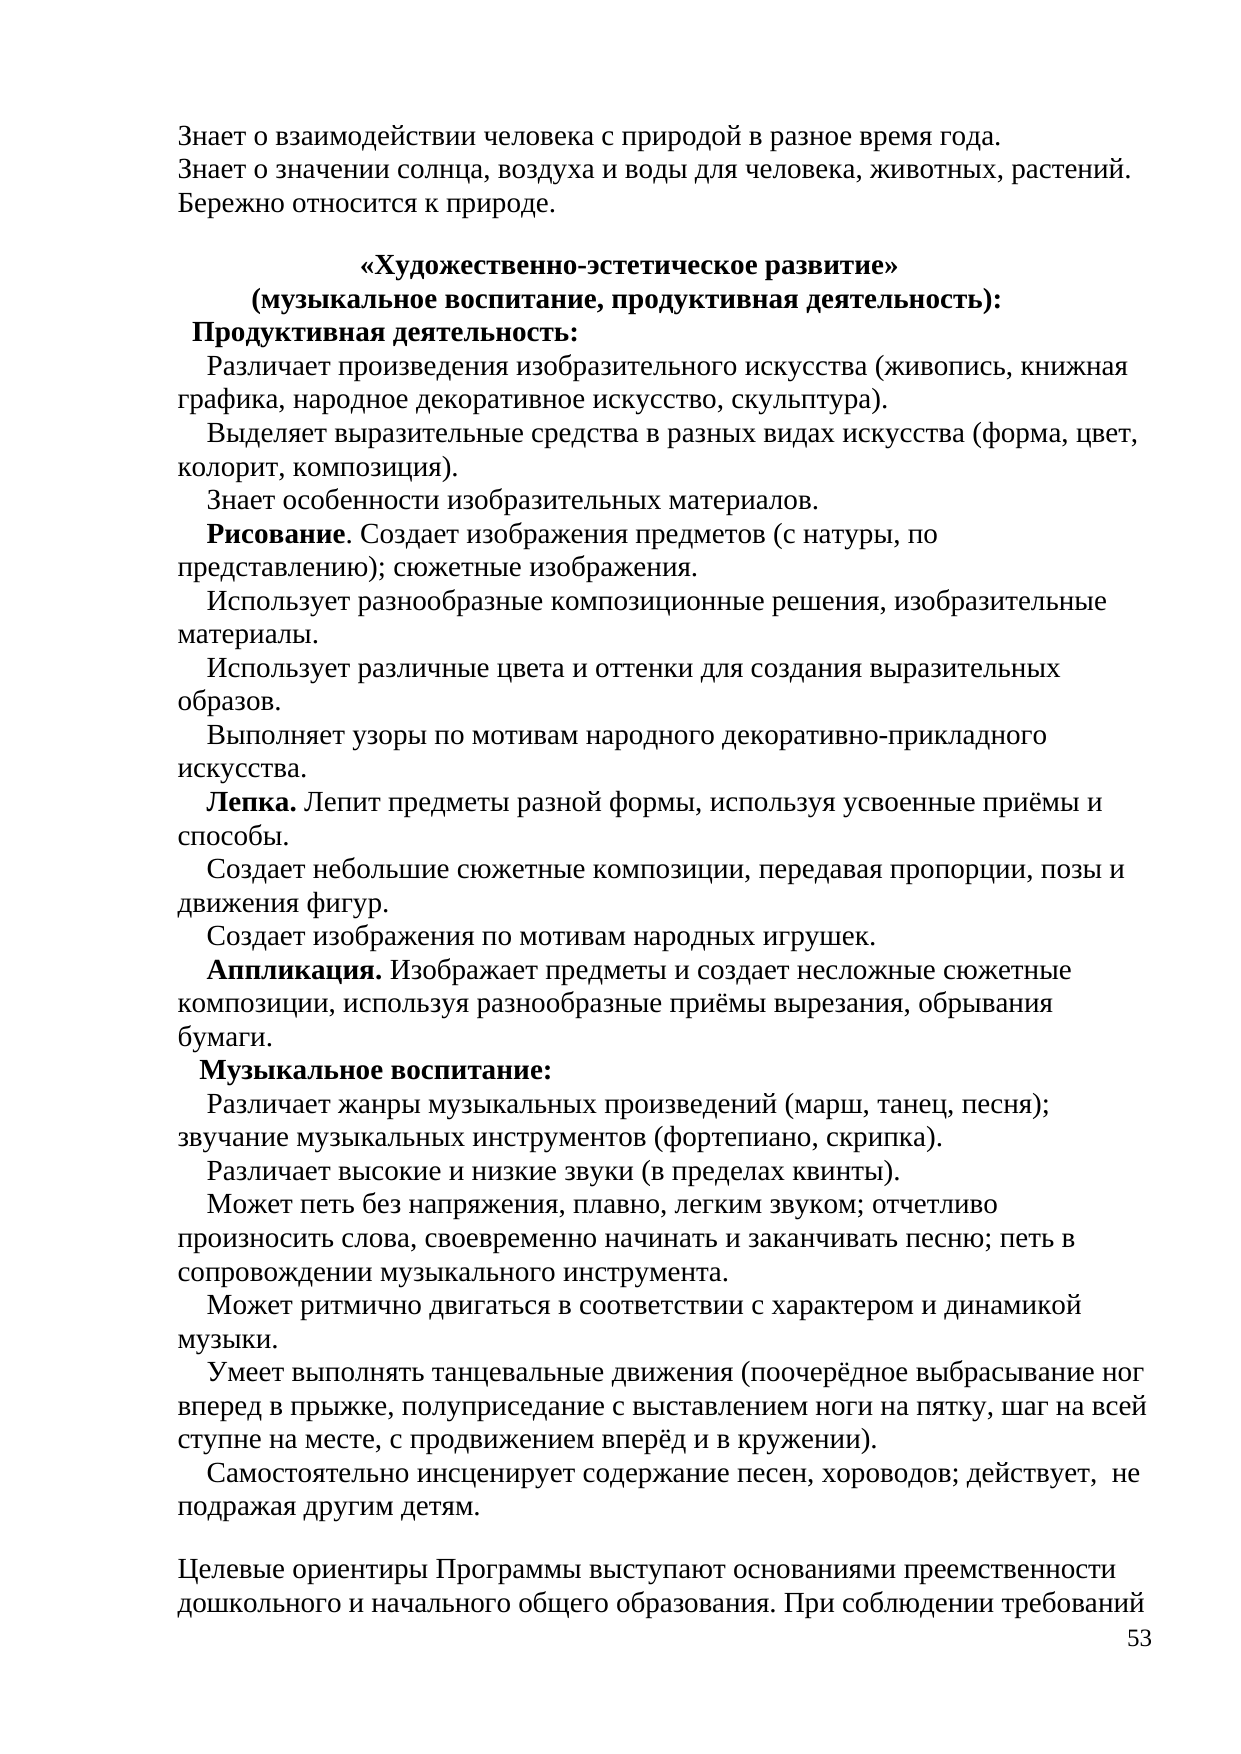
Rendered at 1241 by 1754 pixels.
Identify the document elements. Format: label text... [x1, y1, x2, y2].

text Аппликация. Изображает предметы и создает несложные сюжетные композиции, используя разнообразные приёмы вырезания, обрывания бумаги. [177, 952, 1152, 1052]
text Выполняет узоры по мотивам народного декоративно-прикладного искусства. [177, 717, 1152, 784]
text Различает произведения изобразительного искусства (живопись, книжная графика, народное декоративное искусство, скульптура). [177, 348, 1152, 415]
text Музыкальное воспитание: [177, 1052, 1152, 1086]
text Может петь без напряжения, плавно, легким звуком; отчетливо произносить слова, своевременно начинать и заканчивать песню; петь в сопровождении музыкального инструмента. [177, 1187, 1152, 1287]
text (музыкальное воспитание, продуктивная деятельность): [177, 281, 1152, 314]
text Продуктивная деятельность: [177, 314, 1152, 348]
text Использует разнообразные композиционные решения, изобразительные материалы. [177, 583, 1152, 650]
text Выделяет выразительные средства в разных видах искусства (форма, цвет, колорит, композиция). [177, 415, 1152, 482]
text Рисование. Создает изображения предметов (с натуры, по представлению); сюжетные изображения. [177, 516, 1152, 583]
text Различает высокие и низкие звуки (в пределах квинты). [177, 1153, 1152, 1187]
text Создает небольшие сюжетные композиции, передавая пропорции, позы и движения фигур. [177, 851, 1152, 918]
text Использует различные цвета и оттенки для создания выразительных образов. [177, 650, 1152, 717]
text Знает особенности изобразительных материалов. [177, 482, 1152, 516]
text «Художественно-эстетическое развитие» [177, 247, 1152, 281]
text Создает изображения по мотивам народных игрушек. [177, 918, 1152, 952]
text Может ритмично двигаться в соответствии с характером и динамикой музыки. [177, 1287, 1152, 1354]
text Умеет выполнять танцевальные движения (поочерёдное выбрасывание ног вперед в прыжке, полуприседание с выставлением ноги на пятку, шаг на всей ступне на месте, с продвижением вперёд и в кружении). [177, 1354, 1152, 1455]
text Знает о значении солнца, воздуха и воды для человека, животных, растений. [177, 152, 1152, 185]
text Самостоятельно инсценирует содержание песен, хороводов; действует, не подражая другим детям. [177, 1455, 1152, 1522]
text Различает жанры музыкальных произведений (марш, танец, песня); звучание музыкальных инструментов (фортепиано, скрипка). [177, 1086, 1152, 1153]
text Бережно относится к природе. [177, 185, 1152, 219]
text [177, 1551, 1152, 1618]
text Знает о взаимодействии человека с природой в разное время года. [177, 118, 1152, 152]
text Лепка. Лепит предметы разной формы, используя усвоенные приёмы и способы. [177, 784, 1152, 851]
